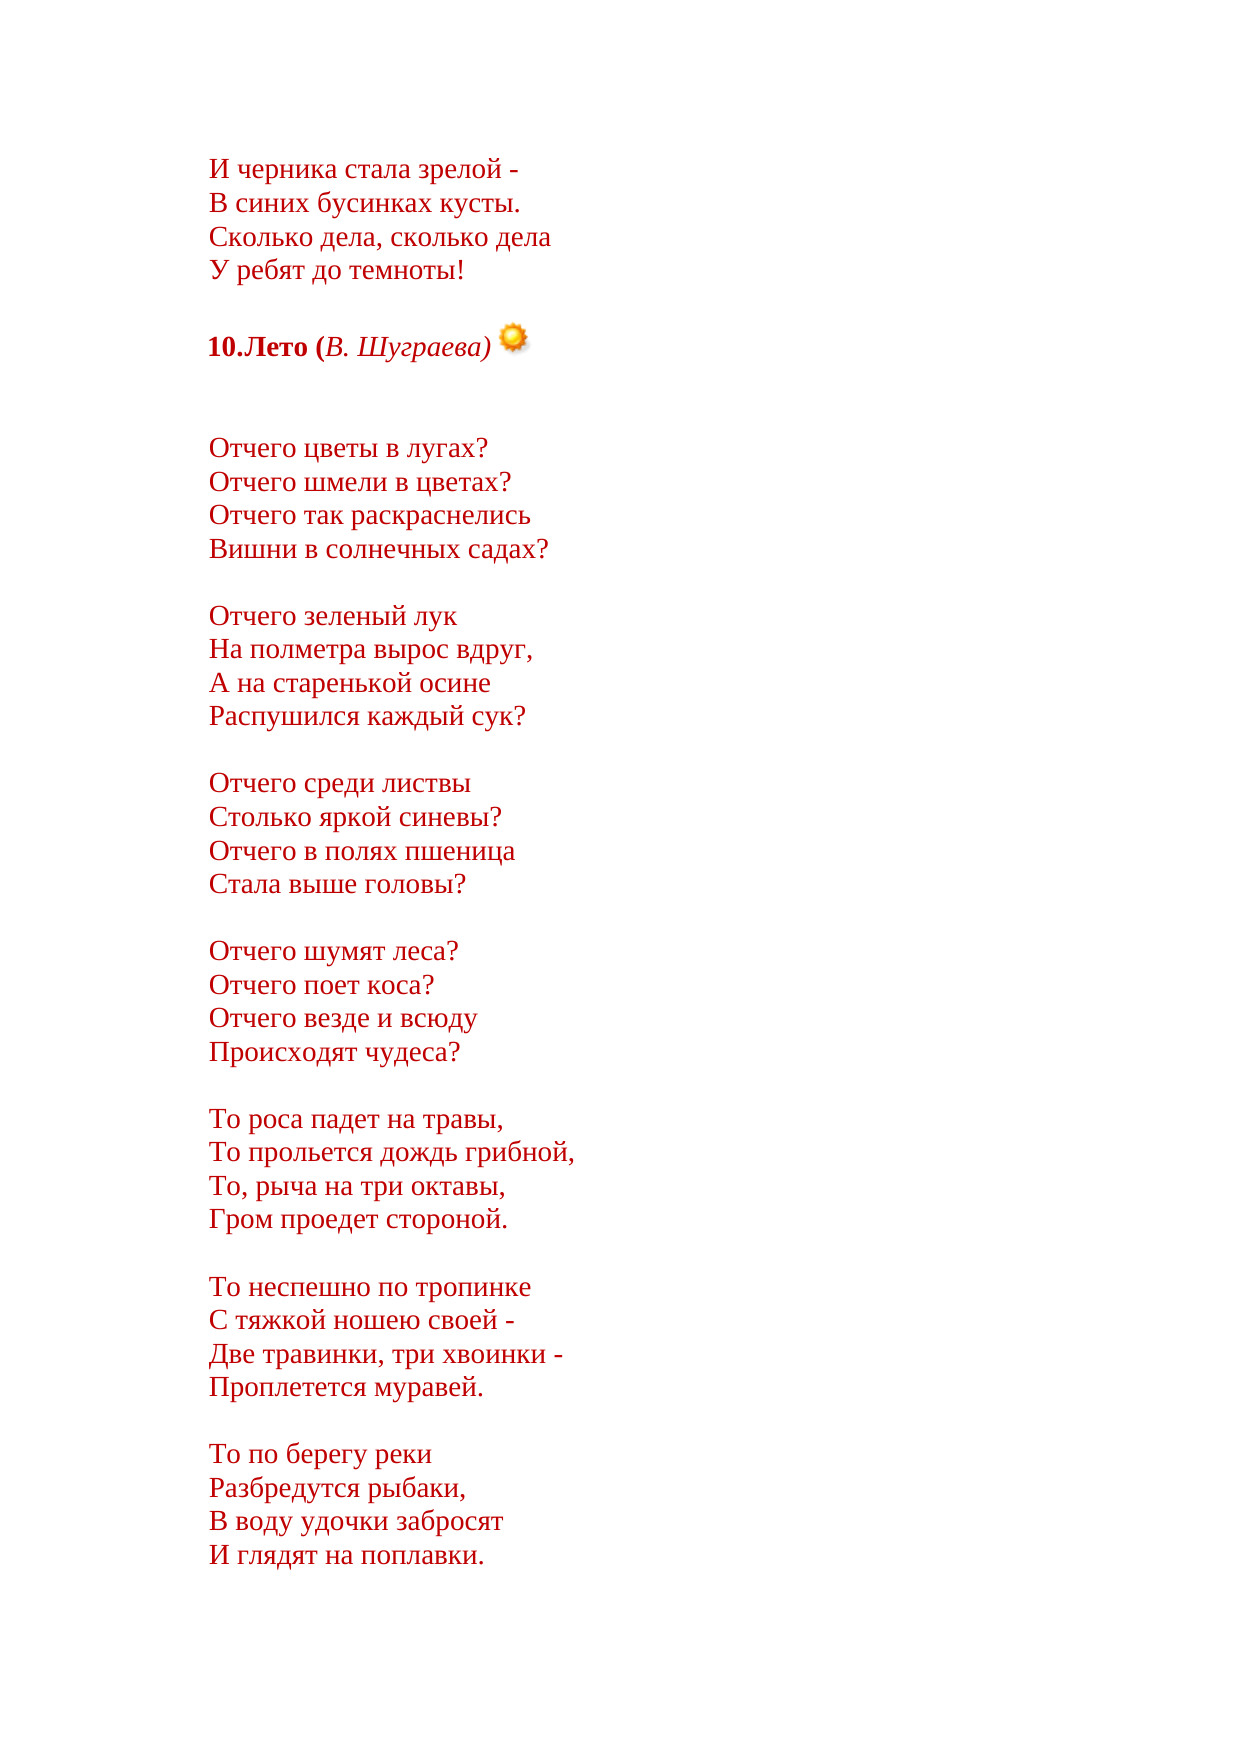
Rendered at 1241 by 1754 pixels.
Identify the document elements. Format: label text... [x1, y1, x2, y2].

text Сколько дела, сколько дела [177, 219, 1152, 252]
text Отчего поет коса? [177, 967, 1152, 1000]
text В воду удочки забросят [177, 1503, 1152, 1537]
text Проплетется муравей. [177, 1369, 1152, 1403]
text То, рыча на три октавы, [177, 1168, 1152, 1202]
text Отчего в полях пшеница [177, 833, 1152, 866]
text Отчего шмели в цветах? [177, 464, 1152, 497]
text Отчего зеленый лук [177, 598, 1152, 631]
text Столько яркой синевы? [177, 799, 1152, 833]
text Происходят чудеса? [177, 1034, 1152, 1067]
text У ребят до темноты! [177, 252, 1152, 286]
list Лето (В. Шуграева) [207, 319, 1152, 363]
text Отчего цветы в лугах? [177, 430, 1152, 464]
text То прольется дождь грибной, [177, 1134, 1152, 1168]
text Гром проедет стороной. [177, 1202, 1152, 1235]
text Отчего везде и всюду [177, 1000, 1152, 1034]
text А на старенькой осине [177, 665, 1152, 698]
text Стала выше головы? [177, 866, 1152, 900]
text Вишни в солнечных садах? [177, 531, 1152, 564]
text И черника стала зрелой - [177, 152, 1152, 185]
text Разбредутся рыбаки, [177, 1470, 1152, 1503]
text То неспешно по тропинке [177, 1269, 1152, 1302]
text С тяжкой ношею своей - [177, 1302, 1152, 1336]
text Отчего шумят леса? [177, 933, 1152, 967]
text Отчего среди листвы [177, 766, 1152, 799]
text На полметра вырос вдруг, [177, 631, 1152, 665]
text В синих бусинках кусты. [177, 185, 1152, 219]
text То роса падет на травы, [177, 1101, 1152, 1134]
picture [498, 319, 536, 357]
text Распушился каждый сук? [177, 698, 1152, 732]
text И глядят на поплавки. [177, 1537, 1152, 1571]
text Отчего так раскраснелись [177, 497, 1152, 531]
text То по берегу реки [177, 1436, 1152, 1470]
text Две травинки, три хвоинки - [177, 1336, 1152, 1369]
